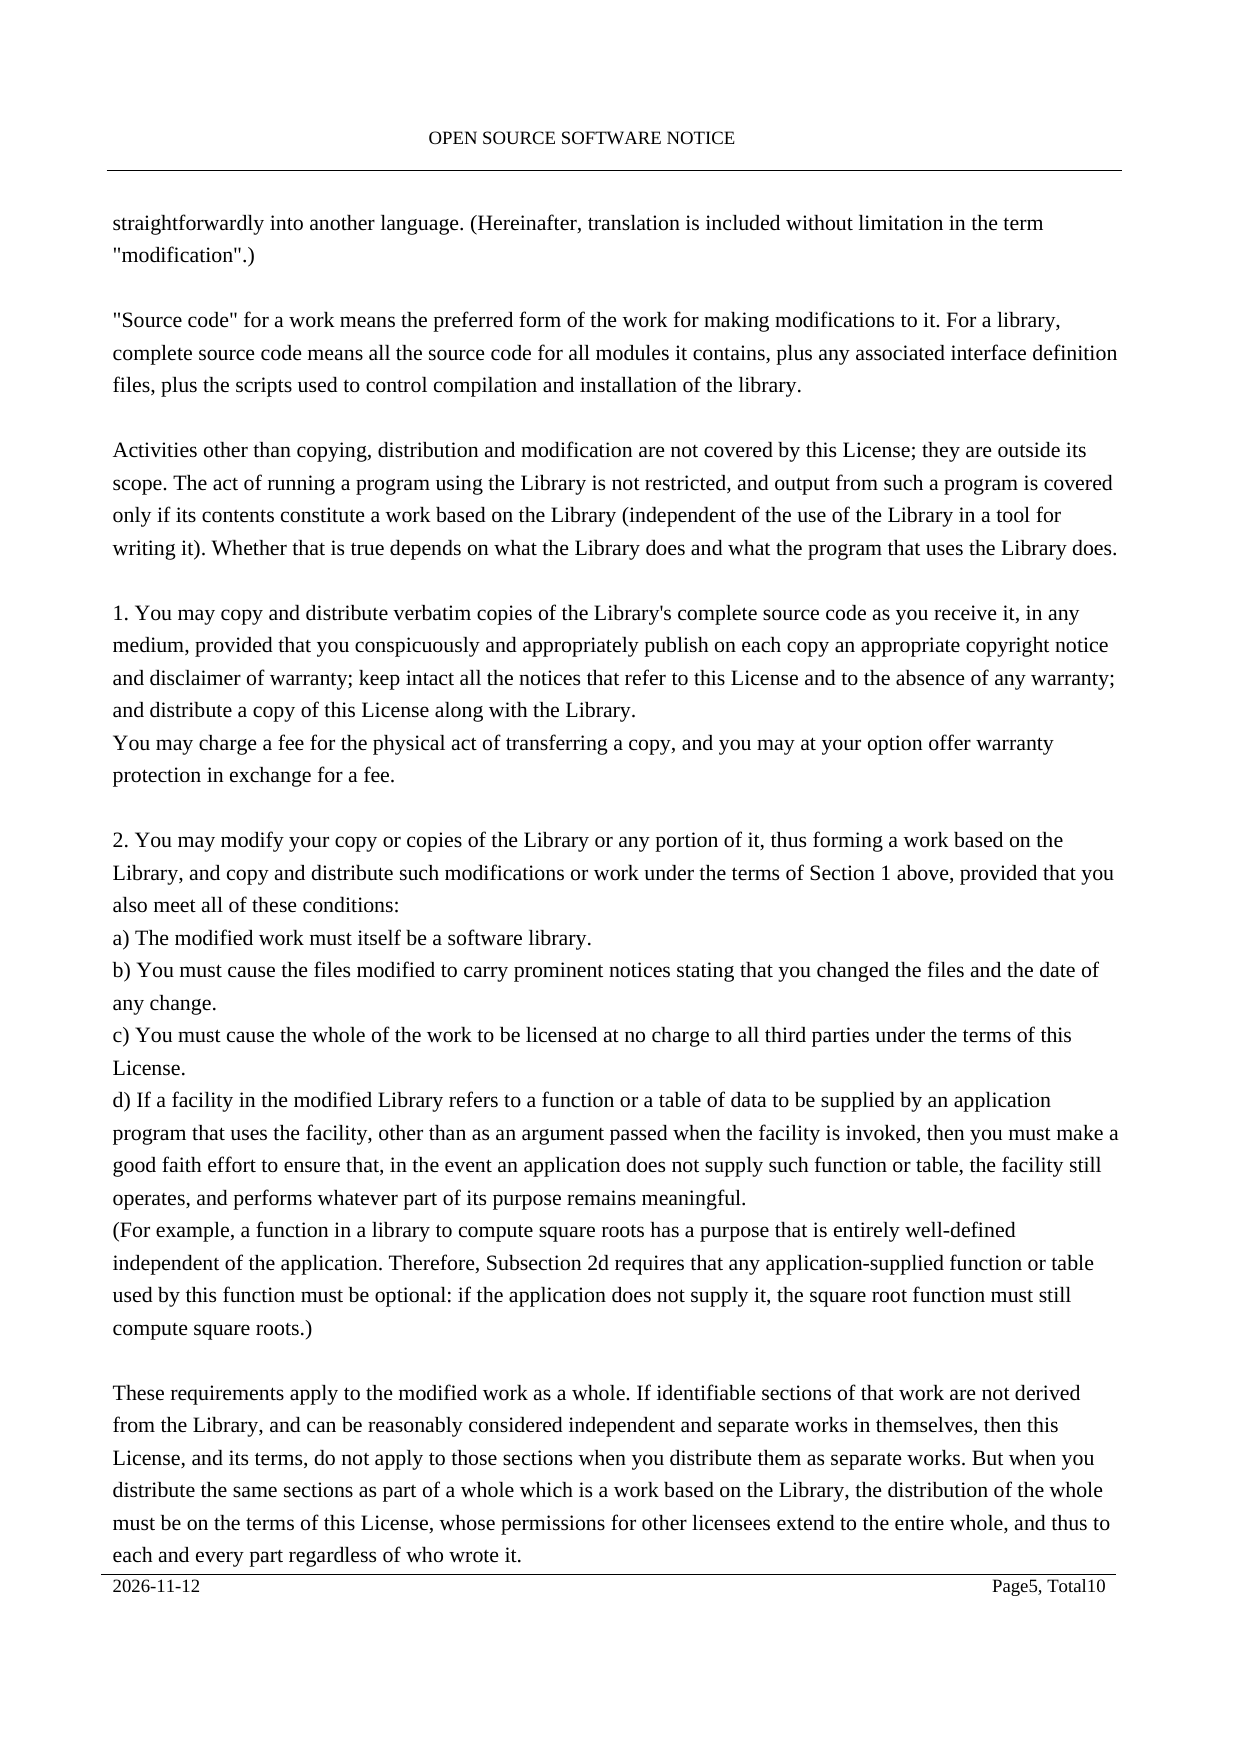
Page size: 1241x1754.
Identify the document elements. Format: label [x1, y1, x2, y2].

text [112, 206, 1128, 1571]
